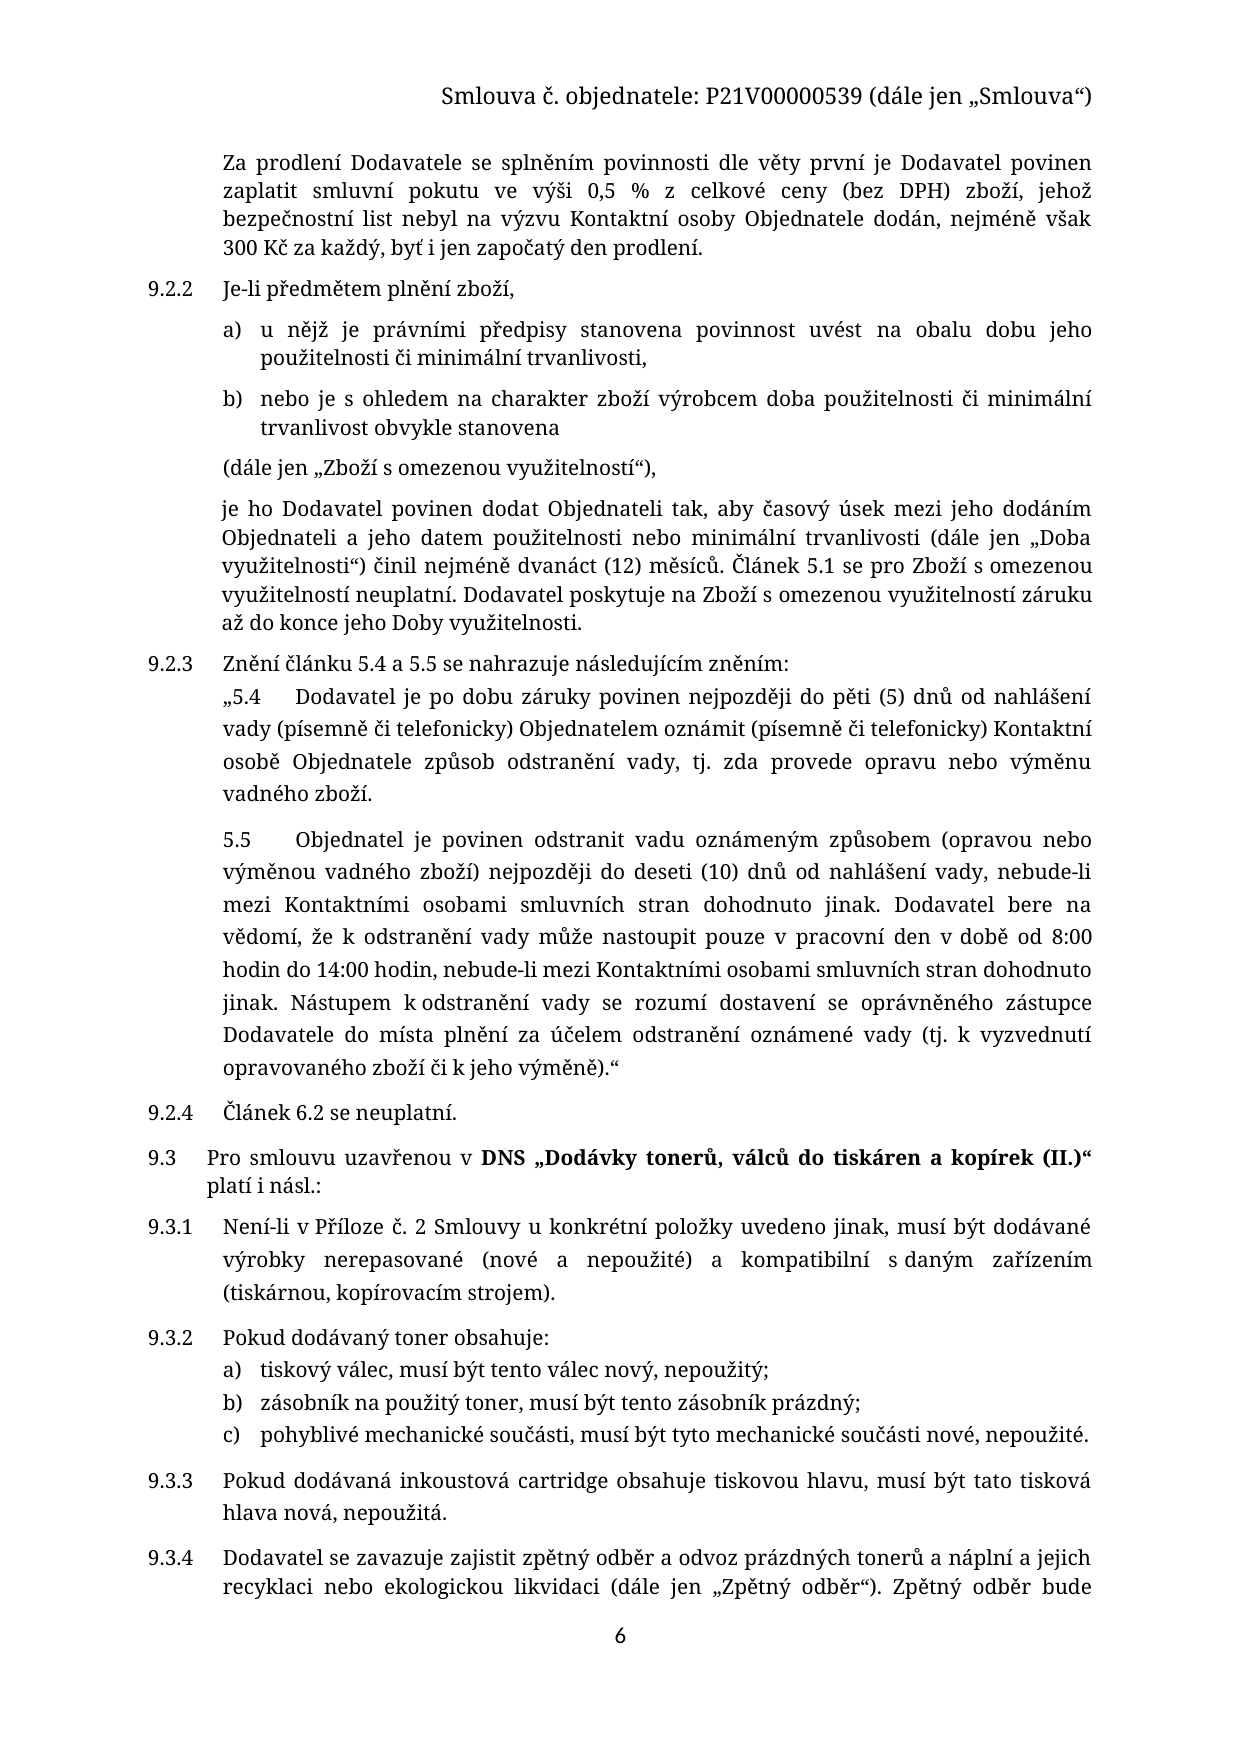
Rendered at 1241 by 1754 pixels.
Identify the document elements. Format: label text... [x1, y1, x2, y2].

list pohyblivé mechanické součásti, musí být tyto mechanické součásti nové, nepoužité. [223, 1421, 1093, 1449]
list Je-li předmětem plnění zboží, [148, 274, 1093, 302]
list Není-li v Příloze č. 2 Smlouvy u konkrétní položky uvedeno jinak, musí být dodávané výrobky nerepasované (nové a nepoužité) a kompatibilní s daným zařízením (tiskárnou, kopírovacím strojem). [148, 1212, 1093, 1306]
list „5.4 Dodavatel je po dobu záruky povinen nejpozději do pěti (5) dnů od nahlášení vady (písemně či telefonicky) Objednatelem oznámit (písemně či telefonicky) Kontaktní osobě Objednatele způsob odstranění vady, tj. zda provede opravu nebo výměnu vadného zboží. [223, 682, 1093, 808]
list Pro smlouvu uzavřenou v DNS „Dodávky tonerů, válců do tiskáren a kopírek (II.)“ platí i násl.: [148, 1143, 1093, 1200]
list Znění článku 5.4 a 5.5 se nahrazuje následujícím zněním: [148, 649, 1093, 678]
list zásobník na použitý toner, musí být tento zásobník prázdný; [223, 1388, 1093, 1416]
list Článek 6.2 se neuplatní. [148, 1098, 1093, 1126]
list Pokud dodávaný toner obsahuje: [148, 1323, 1093, 1351]
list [148, 148, 1093, 261]
list tiskový válec, musí být tento válec nový, nepoužitý; [223, 1355, 1093, 1384]
text je ho Dodavatel povinen dodat Objednateli tak, aby časový úsek mezi jeho dodáním Objednateli a jeho datem použitelnosti nebo minimální trvanlivosti (dále jen „Doba využitelnosti“) činil nejméně dvanáct (12) měsíců. Článek 5.1 se pro Zboží s omezenou využitelností neuplatní. Dodavatel poskytuje na Zboží s omezenou využitelností záruku až do konce jeho Doby využitelnosti. [221, 494, 1093, 637]
list Pokud dodávaná inkoustová cartridge obsahuje tiskovou hlavu, musí být tato tisková hlava nová, nepoužitá. [148, 1466, 1093, 1527]
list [148, 1543, 1093, 1600]
list 5.5 Objednatel je povinen odstranit vadu oznámeným způsobem (opravou nebo výměnou vadného zboží) nejpozději do deseti (10) dnů od nahlášení vady, nebude-li mezi Kontaktními osobami smluvních stran dohodnuto jinak. Dodavatel bere na vědomí, že k odstranění vady může nastoupit pouze v pracovní den v době od 8:00 hodin do 14:00 hodin, nebude-li mezi Kontaktními osobami smluvních stran dohodnuto jinak. Nástupem k odstranění vady se rozumí dostavení se oprávněného zástupce Dodavatele do místa plnění za účelem odstranění oznámené vady (tj. k vyzvednutí opravovaného zboží či k jeho výměně).“ [223, 825, 1093, 1081]
list nebo je s ohledem na charakter zboží výrobcem doba použitelnosti či minimální trvanlivost obvykle stanovena [223, 384, 1093, 441]
list u nějž je právními předpisy stanovena povinnost uvést na obalu dobu jeho použitelnosti či minimální trvanlivosti, [223, 315, 1093, 372]
text (dále jen „Zboží s omezenou využitelností“), [223, 453, 1093, 482]
